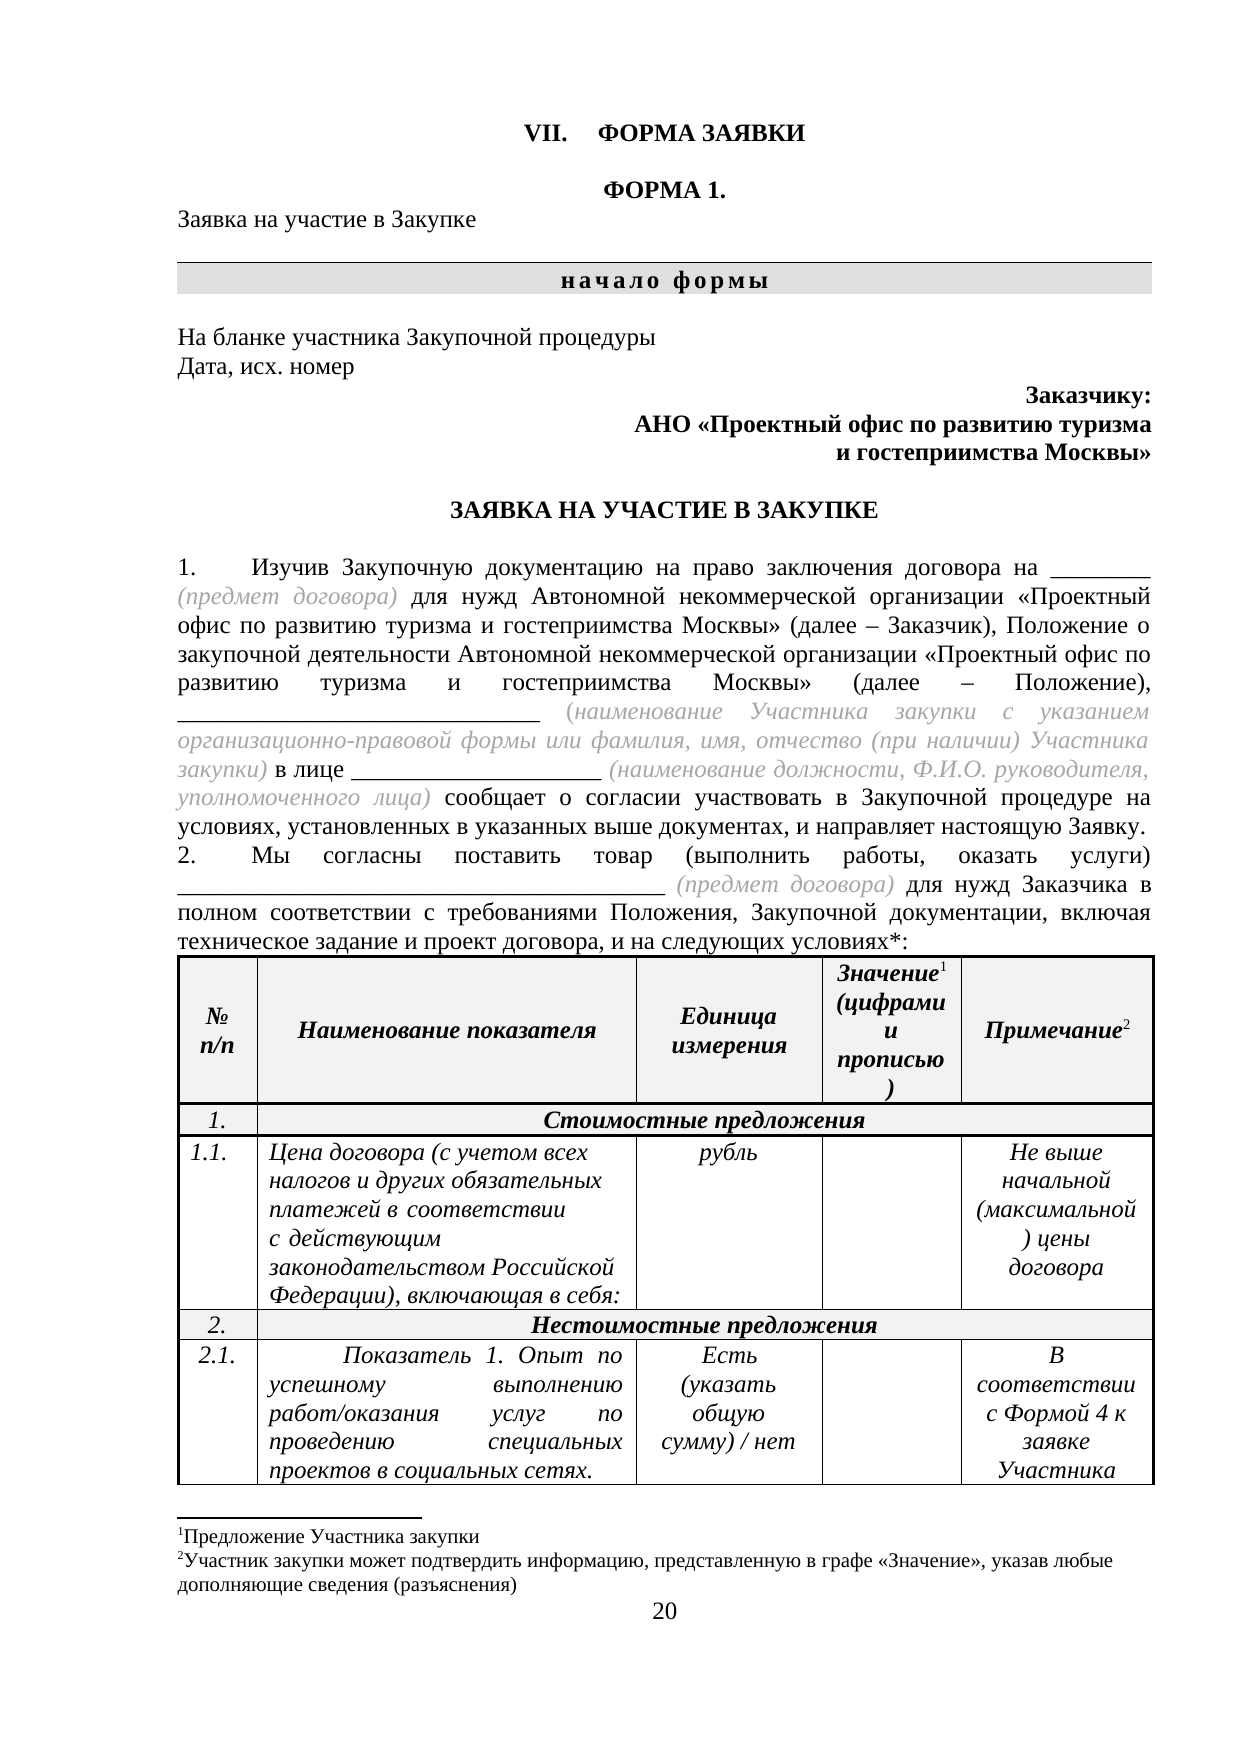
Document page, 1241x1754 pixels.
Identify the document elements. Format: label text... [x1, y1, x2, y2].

table_cell Показатель 1. Опыт по успешному выполнению работ/оказания услуг по проведению специальных проектов в социальных сетях. [258, 1340, 636, 1484]
list Изучив Закупочную документацию на право заключения договора на ________ (предмет договора) для нужд Автономной некоммерческой организации «Проектный офис по развитию туризма и гостеприимства Москвы» (далее – Заказчик), Положение о закупочной деятельности Автономной некоммерческой организации «Проектный офис по развитию туризма и гостеприимства Москвы» (далее – Положение), _____________________________ (наименование Участника закупки с указанием организационно-правовой формы или фамилия, имя, отчество (при наличии) Участника закупки) в лице ____________________ (наименование должности, Ф.И.О. руководителя, уполномоченного лица) сообщает о согласии участвовать в Закупочной процедуре на условиях, установленных в указанных выше документах, и направляет настоящую Заявку. [177, 552, 1152, 840]
table_cell 2. [180, 1310, 257, 1339]
text АНО «Проектный офис по развитию туризма [177, 409, 1152, 437]
table_cell Нестоимостные предложения [258, 1310, 1152, 1339]
table_header Единица измерения [637, 958, 822, 1102]
text ЗАЯВКА НА УЧАСТИЕ В ЗАКУПКЕ [177, 495, 1152, 524]
text Заказчику: [177, 380, 1152, 409]
table_cell 2.1. [180, 1340, 257, 1484]
table_cell [823, 1137, 961, 1309]
text Заявка на участие в Закупке [177, 204, 1152, 233]
table_cell Цена договора (с учетом всех налогов и других обязательных платежей в соответствии с действующим законодательством Российской Федерации), включающая в себя: [258, 1137, 636, 1309]
table_header Примечание [962, 958, 1152, 1102]
text и гостеприимства Москвы» [177, 437, 1152, 466]
list ФОРМА ЗАЯВКИ [177, 118, 1152, 147]
text На бланке участника Закупочной процедуры [177, 322, 1152, 351]
table_header Наименование показателя [258, 958, 636, 1102]
table_cell В соответствии с Формой 4 к заявке Участника [962, 1340, 1152, 1484]
table_cell 1.1. [180, 1137, 257, 1309]
text начало формы [177, 263, 1152, 294]
text ФОРМА 1. [177, 176, 1152, 204]
table_cell Стоимостные предложения [258, 1105, 1152, 1134]
table_cell Не выше начальной (максимальной) цены договора [962, 1137, 1152, 1309]
table_cell 1. [180, 1105, 257, 1134]
list Мы согласны поставить товар (выполнить работы, оказать услуги) _______________________________________ (предмет договора) для нужд Заказчика в полном соответствии с требованиями Положения, Закупочной документации, включая техническое задание и проект договора, и на следующих условиях*: [177, 840, 1152, 955]
table_cell рубль [637, 1137, 822, 1309]
table_cell [823, 1340, 961, 1484]
table_header Значение (цифрами и прописью) [823, 958, 961, 1102]
text Дата, исх. номер [177, 351, 1152, 380]
table_header № п/п [180, 958, 257, 1102]
table_cell Есть (указать общую сумму) / нет [637, 1340, 822, 1484]
